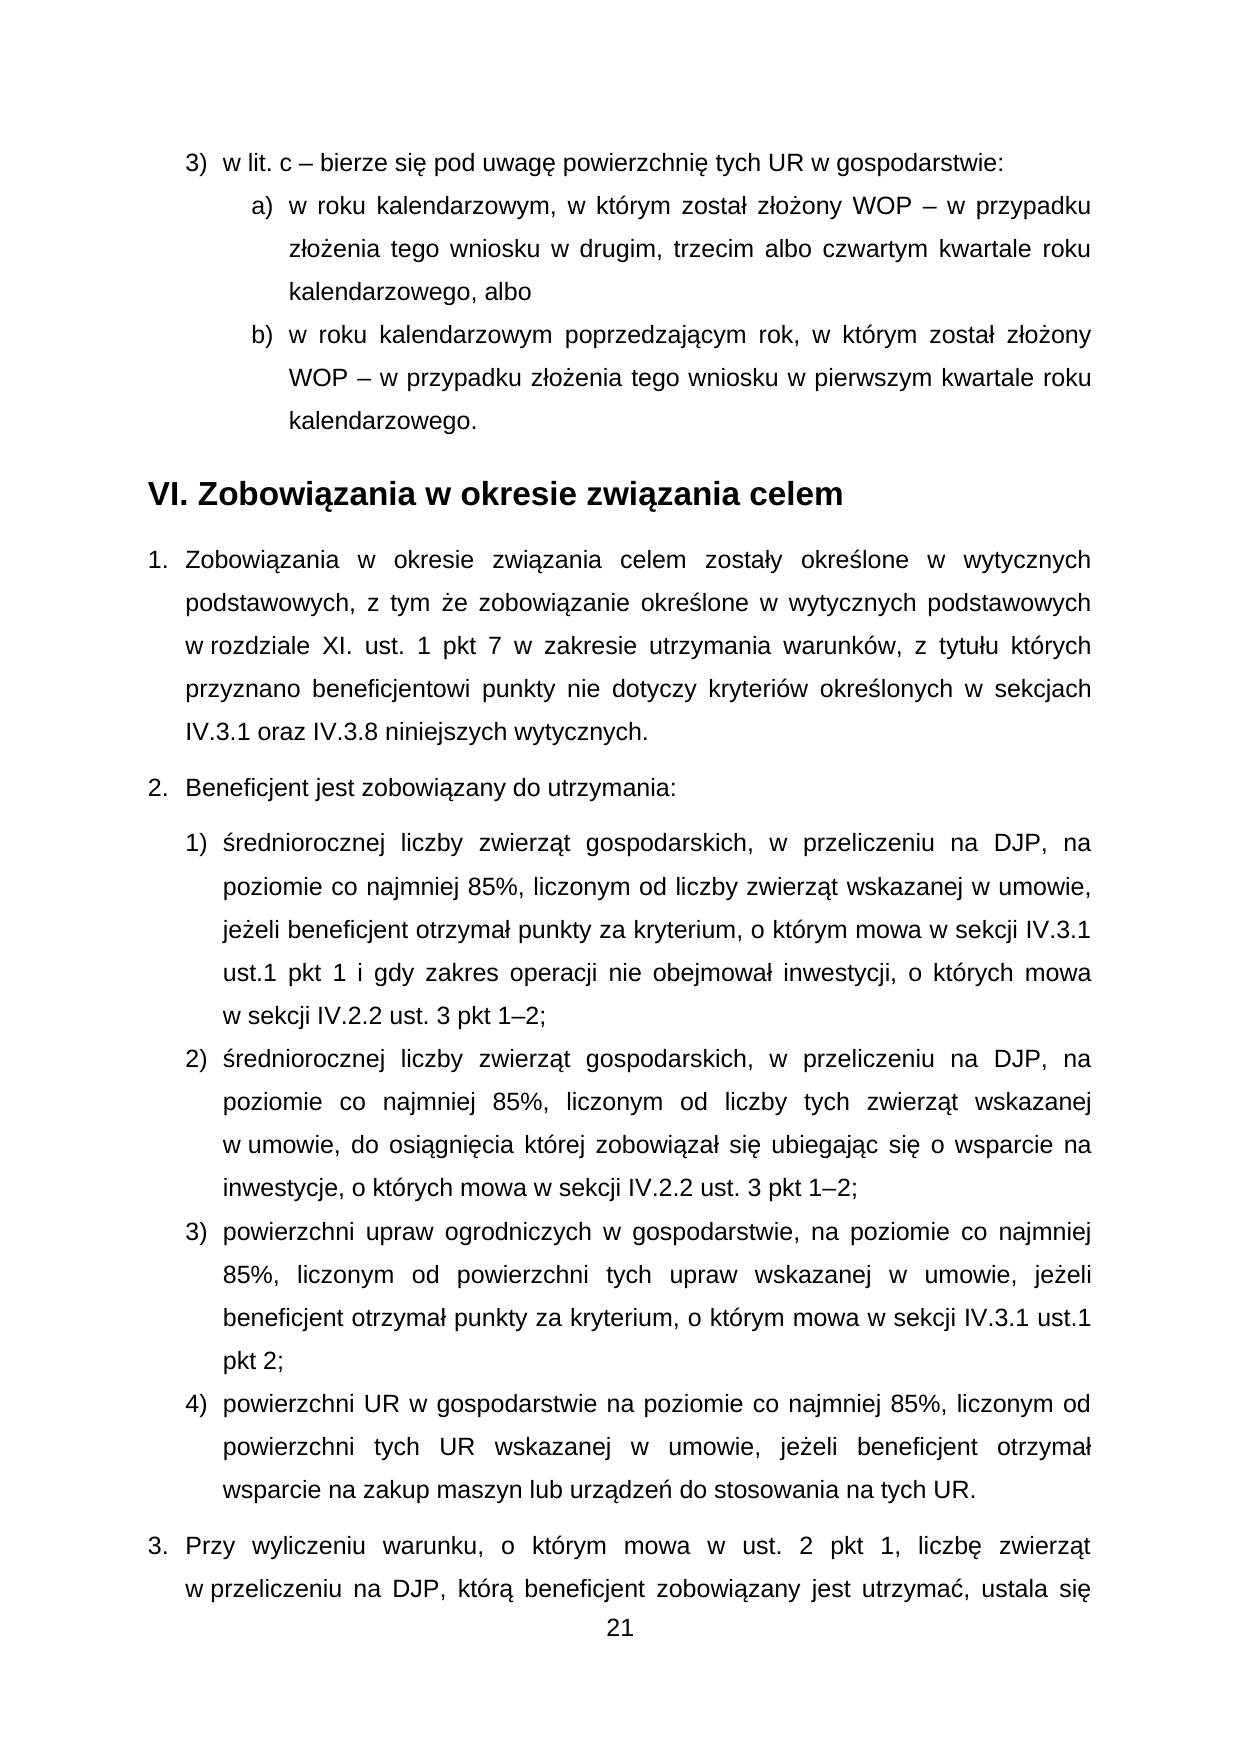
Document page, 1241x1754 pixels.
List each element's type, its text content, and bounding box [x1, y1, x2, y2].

list powierzchni UR w gospodarstwie na poziomie co najmniej 85%, liczonym od powierzchni tych UR wskazanej w umowie, jeżeli beneficjent otrzymał wsparcie na zakup maszyn lub urządzeń do stosowania na tych UR. [185, 1389, 1093, 1504]
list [148, 1531, 1093, 1603]
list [251, 191, 1093, 306]
list powierzchni upraw ogrodniczych w gospodarstwie, na poziomie co najmniej 85%, liczonym od powierzchni tych upraw wskazanej w umowie, jeżeli beneficjent otrzymał punkty za kryterium, o którym mowa w sekcji IV.3.1 ust.1 pkt 2; [185, 1216, 1093, 1374]
list średniorocznej liczby zwierząt gospodarskich, w przeliczeniu na DJP, na poziomie co najmniej 85%, liczonym od liczby tych zwierząt wskazanej w umowie, do osiągnięcia której zobowiązał się ubiegając się o wsparcie na inwestycje, o których mowa w sekcji IV.2.2 ust. 3 pkt 1–2; [185, 1044, 1093, 1202]
list w lit. c – bierze się pod uwagę powierzchnię tych UR w gospodarstwie: [185, 148, 1093, 176]
list Zobowiązania w okresie związania celem zostały określone w wytycznych podstawowych, z tym że zobowiązanie określone w wytycznych podstawowych w rozdziale XI. ust. 1 pkt 7 w zakresie utrzymania warunków, z tytułu których przyznano beneficjentowi punkty nie dotyczy kryteriów określonych w sekcjach IV.3.1 oraz IV.3.8 niniejszych wytycznych. [148, 544, 1093, 746]
subtitle VI. Zobowiązania w okresie związania celem [148, 474, 1093, 513]
list w roku kalendarzowym poprzedzającym rok, w którym został złożony WOP – w przypadku złożenia tego wniosku w pierwszym kwartale roku kalendarzowego. [251, 320, 1093, 435]
list Beneficjent jest zobowiązany do utrzymania: [148, 773, 1093, 801]
list średniorocznej liczby zwierząt gospodarskich, w przeliczeniu na DJP, na poziomie co najmniej 85%, liczonym od liczby zwierząt wskazanej w umowie, jeżeli beneficjent otrzymał punkty za kryterium, o którym mowa w sekcji IV.3.1 ust.1 pkt 1 i gdy zakres operacji nie obejmował inwestycji, o których mowa w sekcji IV.2.2 ust. 3 pkt 1–2; [185, 828, 1093, 1029]
